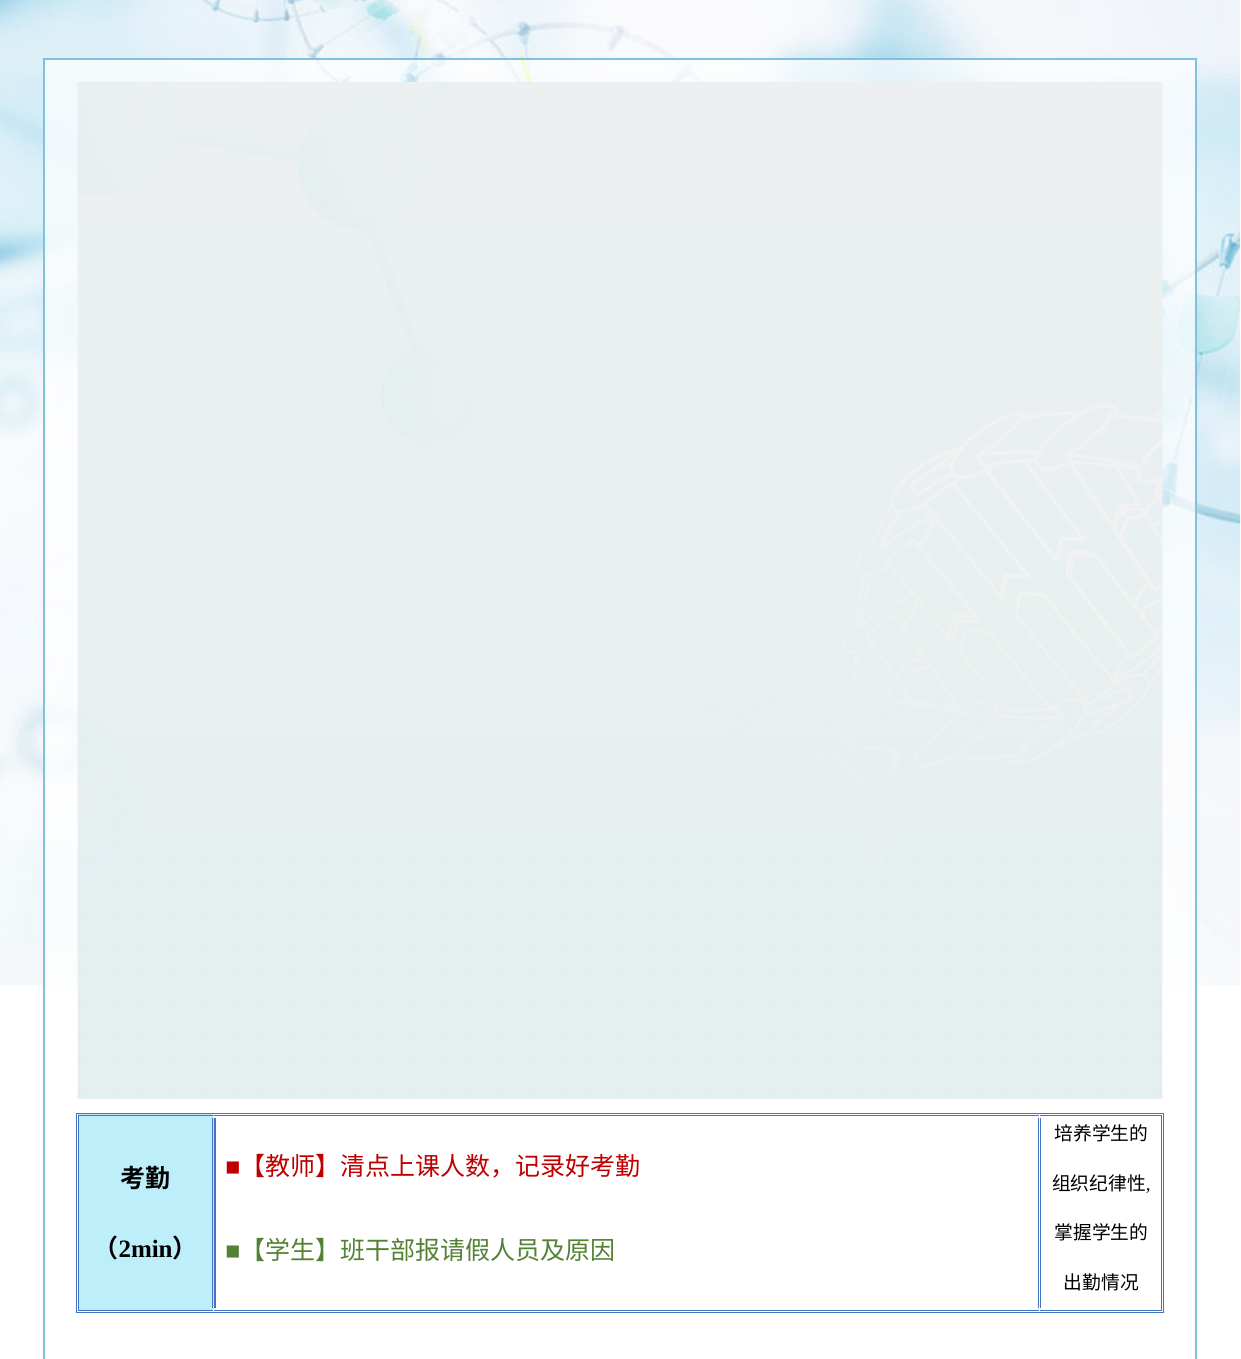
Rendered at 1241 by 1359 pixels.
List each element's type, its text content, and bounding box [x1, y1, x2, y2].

picture [77, 82, 1163, 1099]
picture [0, 0, 1241, 1359]
table_cell 培养学生的组织纪律性,掌握学生的出勤情况 [1040, 1116, 1161, 1310]
table_cell ■【教师】清点上课人数，记录好考勤 ■【学生】班干部报请假人员及原因 [214, 1116, 1039, 1310]
table_cell 考勤 （2min） [79, 1114, 214, 1310]
